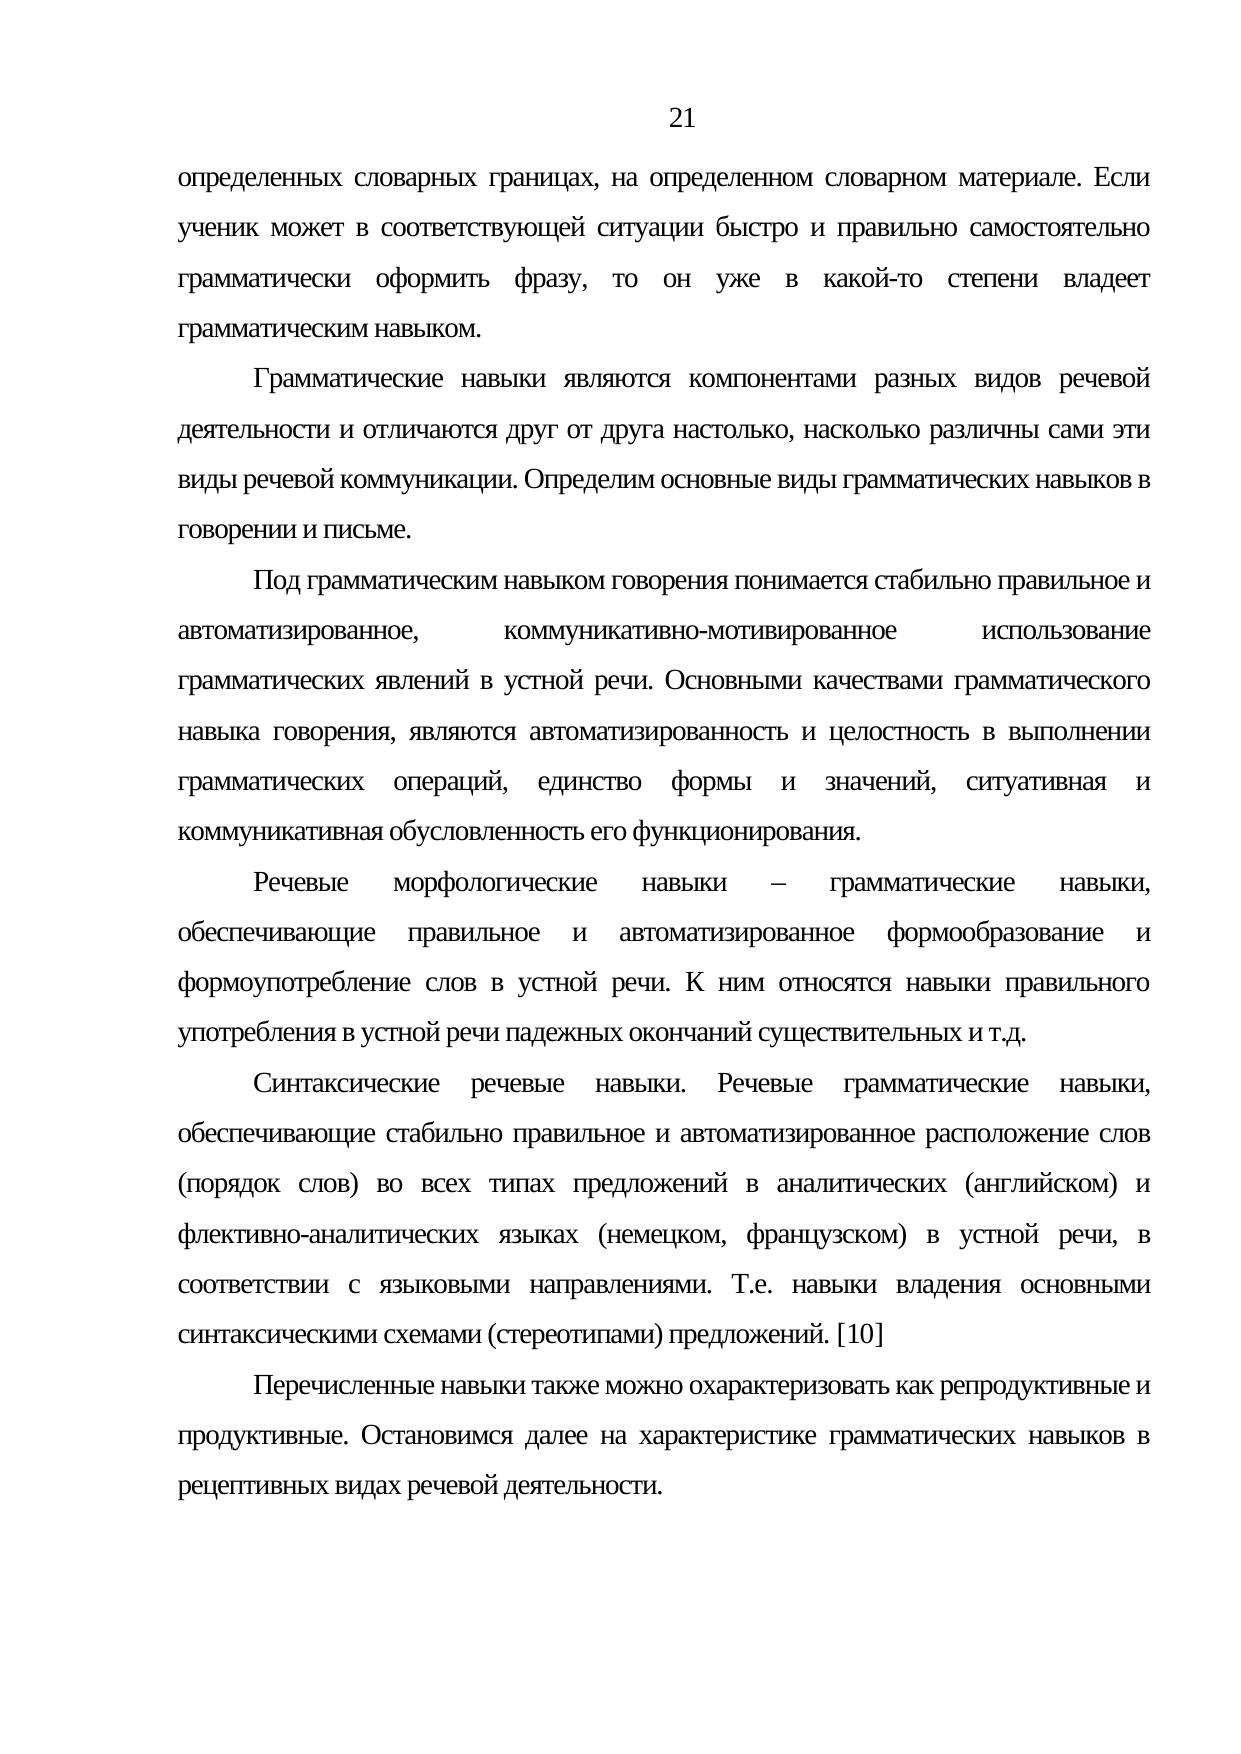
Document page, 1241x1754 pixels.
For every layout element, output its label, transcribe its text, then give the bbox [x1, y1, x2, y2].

text Перечисленные навыки также можно охарактеризовать как репродуктивные и продуктивные. Остановимся далее на характеристике грамматических навыков в рецептивных видах речевой деятельности. [177, 1367, 1152, 1501]
text Под грамматическим навыком говорения понимается стабильно правильное и автоматизированное, коммуникативно-мотивированное использование грамматических явлений в устной речи. Основными качествами грамматического навыка говорения, являются автоматизированность и целостность в выполнении грамматических операций, единство формы и значений, ситуативная и коммуникативная обусловленность его функционирования. [177, 562, 1152, 847]
text Грамматические навыки являются компонентами разных видов речевой деятельности и отличаются друг от друга настолько, насколько различны сами эти виды речевой коммуникации. Определим основные виды грамматических навыков в говорении и письме. [177, 361, 1152, 545]
text Речевые морфологические навыки – грамматические навыки, обеспечивающие правильное и автоматизированное формообразование и формоупотребление слов в устной речи. К ним относятся навыки правильного употребления в устной речи падежных окончаний существительных и т.д. [177, 864, 1152, 1048]
text Синтаксические речевые навыки. Речевые грамматические навыки, обеспечивающие стабильно правильное и автоматизированное расположение слов (порядок слов) во всех типах предложений в аналитических (английском) и флективно-аналитических языках (немецком, французском) в устной речи, в соответствии с языковыми направлениями. Т.е. навыки владения основными синтаксическими схемами (стереотипами) предложений. [10] [177, 1065, 1152, 1350]
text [177, 159, 1152, 344]
